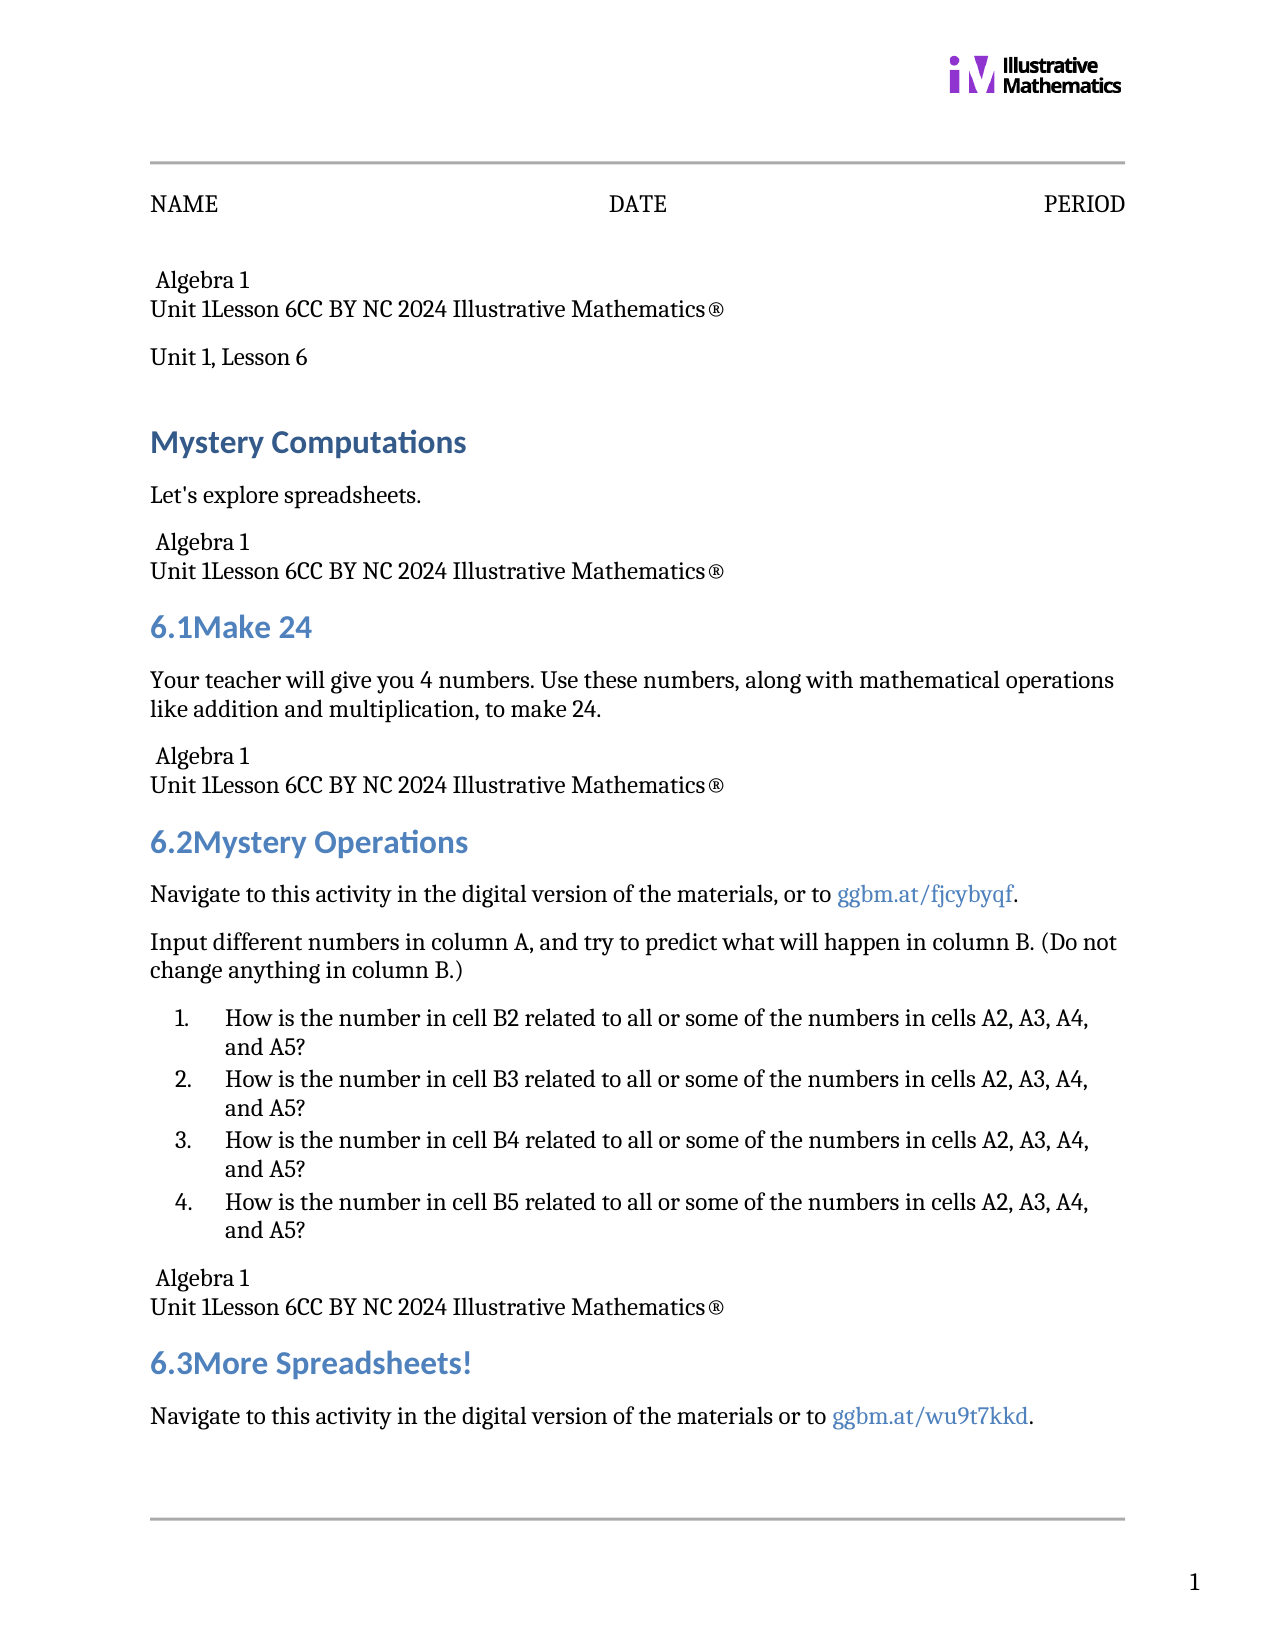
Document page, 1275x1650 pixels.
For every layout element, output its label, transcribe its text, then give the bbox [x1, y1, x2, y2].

text Navigate to this activity in the digital version of the materials, or to ggbm.at/fjcybyqf. [150, 880, 1125, 909]
text Input different numbers in column A, and try to predict what will happen in column B. (Do not change anything in column B.) [150, 928, 1125, 985]
text Navigate to this activity in the digital version of the materials or to ggbm.at/wu9t7kkd. [150, 1402, 1125, 1430]
subtitle Mystery Computations [150, 421, 1125, 462]
list How is the number in cell B4 related to all or some of the numbers in cells A2, A3, A4, and A5? [175, 1126, 1125, 1184]
list How is the number in cell B2 related to all or some of the numbers in cells A2, A3, A4, and A5? [175, 1004, 1125, 1061]
subtitle 6.1Make 24 [150, 607, 1125, 647]
list How is the number in cell B3 related to all or some of the numbers in cells A2, A3, A4, and A5? [175, 1065, 1125, 1123]
text Let's explore spreadsheets. [150, 481, 1125, 509]
picture [949, 55, 1121, 93]
text Algebra 1 Unit 1Lesson 6CC BY NC 2024 Illustrative Mathematics® [150, 1264, 1125, 1321]
text Algebra 1 Unit 1Lesson 6CC BY NC 2024 Illustrative Mathematics® [150, 266, 1125, 324]
subtitle 6.2Mystery Operations [150, 821, 1125, 861]
text Your teacher will give you 4 numbers. Use these numbers, along with mathematical operations like addition and multiplication, to make 24. [150, 666, 1125, 723]
text Algebra 1 Unit 1Lesson 6CC BY NC 2024 Illustrative Mathematics® [150, 742, 1125, 800]
text Unit 1, Lesson 6 [150, 342, 1125, 371]
list How is the number in cell B5 related to all or some of the numbers in cells A2, A3, A4, and A5? [175, 1188, 1125, 1245]
text Algebra 1 Unit 1Lesson 6CC BY NC 2024 Illustrative Mathematics® [150, 528, 1125, 586]
subtitle 6.3More Spreadsheets! [150, 1342, 1125, 1383]
